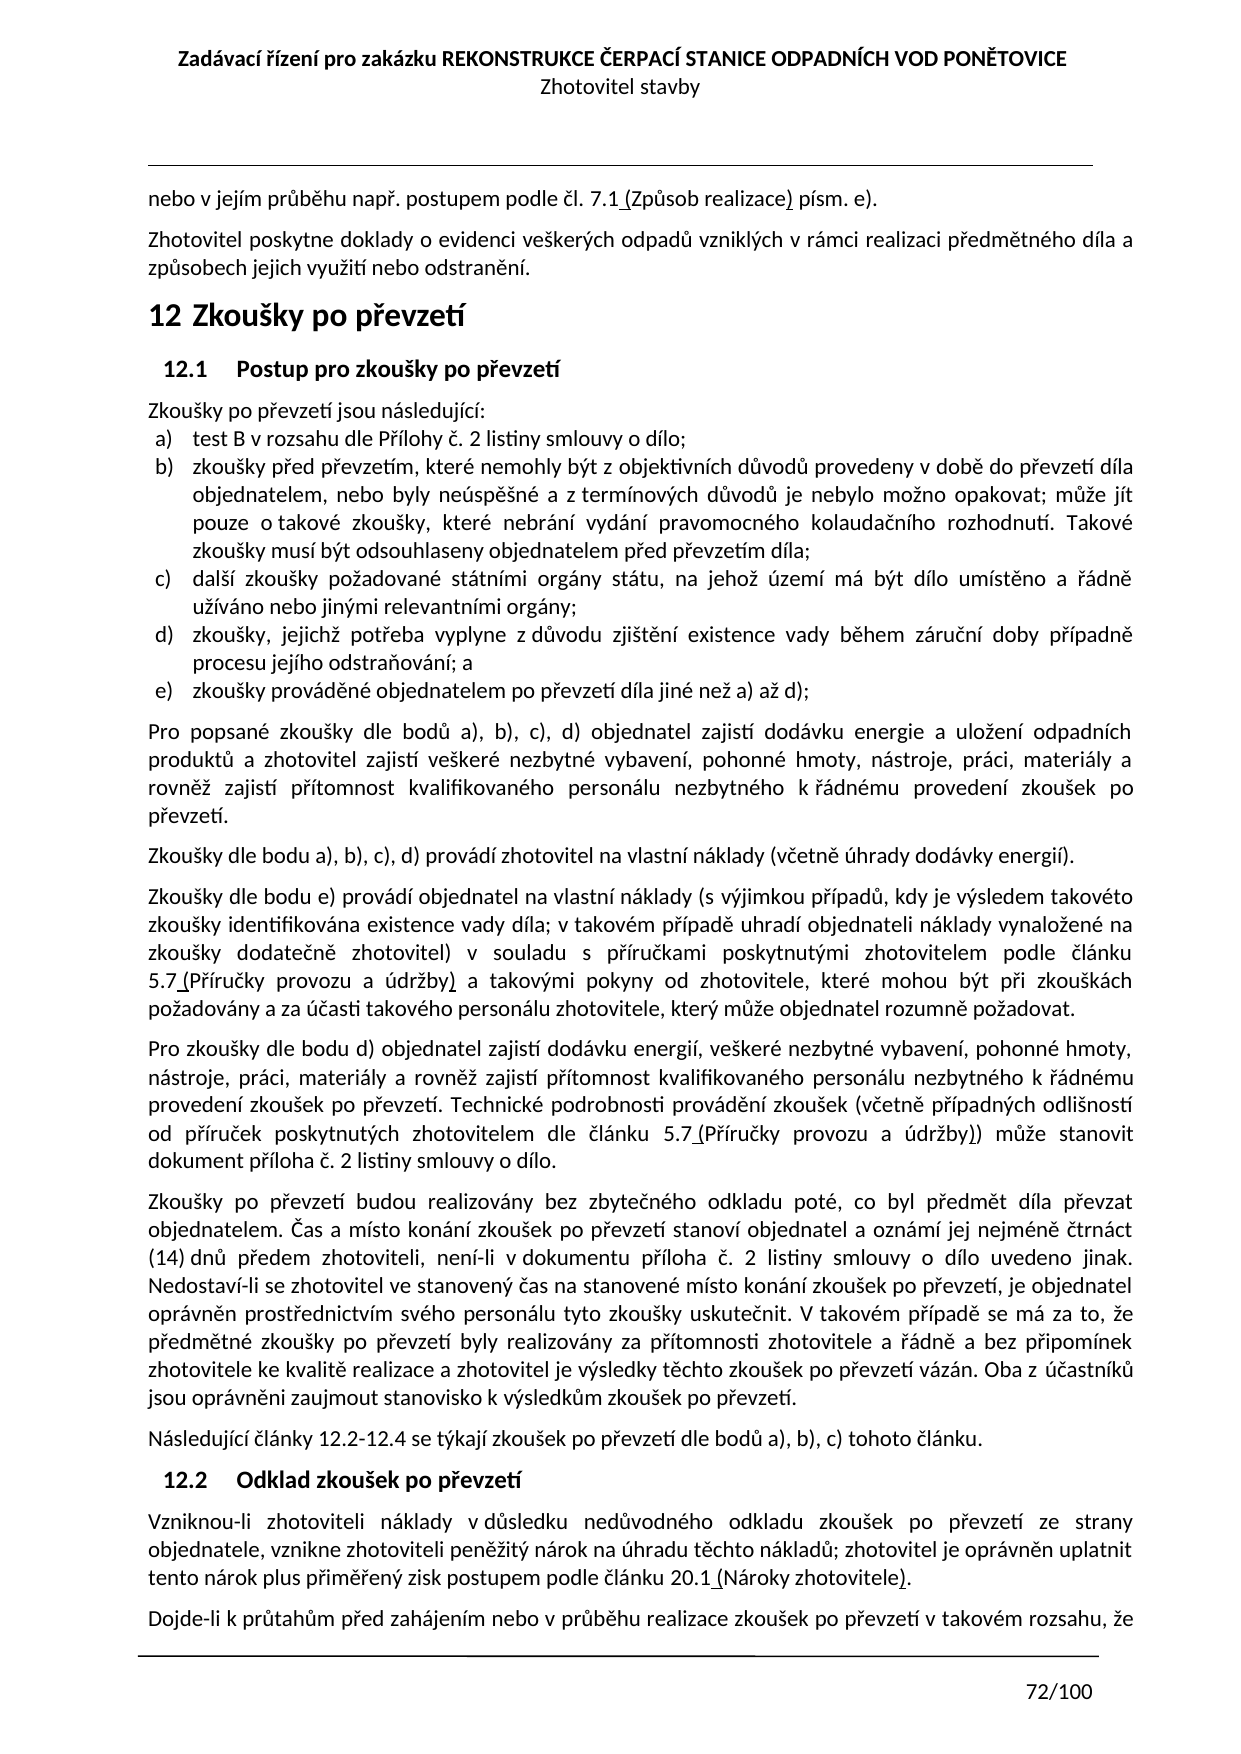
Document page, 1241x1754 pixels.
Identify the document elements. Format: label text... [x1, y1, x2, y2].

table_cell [137, 1495, 1145, 1632]
table_cell Odklad zkoušek po převzetí [137, 1452, 1145, 1495]
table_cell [137, 172, 1145, 281]
table_cell Zkoušky po převzetí [137, 281, 1145, 341]
table_cell Postup pro zkoušky po převzetí [137, 341, 1145, 384]
table_cell Zkoušky po převzetí jsou následující: test B v rozsahu dle Přílohy č. 2 listiny smlouvy o dílo; zkoušky před převzetím, které nemohly být z objektivních důvodů provedeny v době do převzetí díla objednatelem, nebo byly neúspěšné a z termínových důvodů je nebylo možno opakovat; může jít pouze o takové zkoušky, které nebrání vydání pravomocného kolaudačního rozhodnutí. Takové zkoušky musí být odsouhlaseny objednatelem před převzetím díla; další zkoušky požadované státními orgány státu, na jehož území má být dílo umístěno a řádně užíváno nebo jinými relevantními orgány; zkoušky, jejichž potřeba vyplyne z důvodu zjištění existence vady během záruční doby případně procesu jejího odstraňování; a zkoušky prováděné objednatelem po převzetí díla jiné než a) až d); Pro popsané zkoušky dle bodů a), b), c), d) objednatel zajistí dodávku energie a uložení odpadních produktů a zhotovitel zajistí veškeré nezbytné vybavení, pohonné hmoty, nástroje, práci, materiály a rovněž zajistí přítomnost kvalifikovaného personálu nezbytného k řádnému provedení zkoušek po převzetí. Zkoušky dle bodu a), b), c), d) provádí zhotovitel na vlastní náklady (včetně úhrady dodávky energií). Zkoušky dle bodu e) provádí objednatel na vlastní náklady (s výjimkou případů, kdy je výsledem takovéto zkoušky identifikována existence vady díla; v takovém případě uhradí objednateli náklady vynaložené na zkoušky dodatečně zhotovitel) v souladu s příručkami poskytnutými zhotovitelem podle článku 5.7 (Příručky provozu a údržby) a takovými pokyny od zhotovitele, které mohou být při zkouškách požadovány a za účasti takového personálu zhotovitele, který může objednatel rozumně požadovat. Pro zkoušky dle bodu d) objednatel zajistí dodávku energií, veškeré nezbytné vybavení, pohonné hmoty, nástroje, práci, materiály a rovněž zajistí přítomnost kvalifikovaného personálu nezbytného k řádnému provedení zkoušek po převzetí. Technické podrobnosti provádění zkoušek (včetně případných odlišností od příruček poskytnutých zhotovitelem dle článku 5.7 (Příručky provozu a údržby)) může stanovit dokument příloha č. 2 listiny smlouvy o dílo. Zkoušky po převzetí budou realizovány bez zbytečného odkladu poté, co byl předmět díla převzat objednatelem. Čas a místo konání zkoušek po převzetí stanoví objednatel a oznámí jej nejméně čtrnáct (14) dnů předem zhotoviteli, není-li v dokumentu příloha č. 2 listiny smlouvy o dílo uvedeno jinak. Nedostaví-li se zhotovitel ve stanovený čas na stanovené místo konání zkoušek po převzetí, je objednatel oprávněn prostřednictvím svého personálu tyto zkoušky uskutečnit. V takovém případě se má za to, že předmětné zkoušky po převzetí byly realizovány za přítomnosti zhotovitele a řádně a bez připomínek zhotovitele ke kvalitě realizace a zhotovitel je výsledky těchto zkoušek po převzetí vázán. Oba z účastníků jsou oprávněni zaujmout stanovisko k výsledkům zkoušek po převzetí. Následující články 12.2-12.4 se týkají zkoušek po převzetí dle bodů a), b), c) tohoto článku. [137, 384, 1145, 1452]
